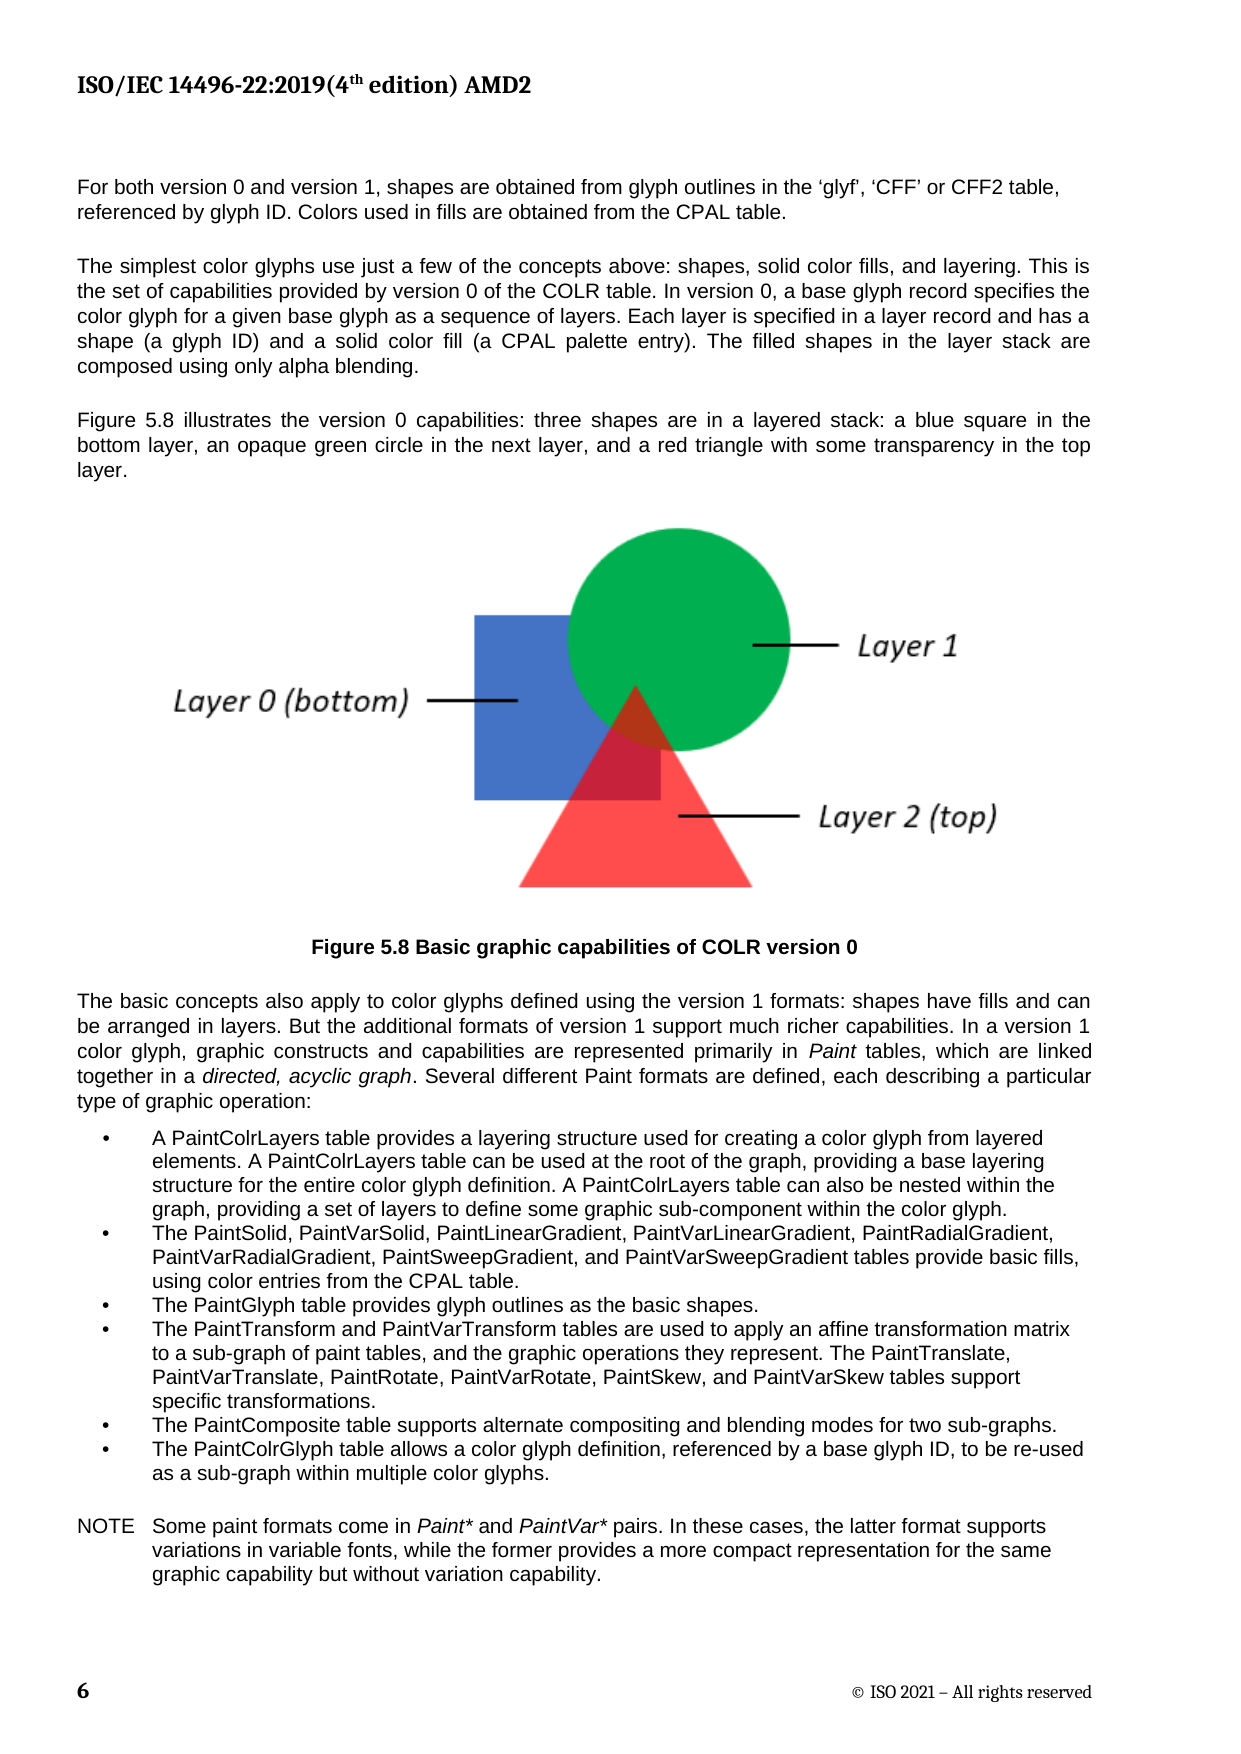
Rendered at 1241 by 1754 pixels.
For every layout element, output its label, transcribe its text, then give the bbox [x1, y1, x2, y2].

list A PaintColrLayers table provides a layering structure used for creating a color glyph from layered elements. A PaintColrLayers table can be used at the root of the graph, providing a base layering structure for the entire color glyph definition. A PaintColrLayers table can also be nested within the graph, providing a set of layers to define some graphic sub-component within the color glyph. [102, 1125, 1092, 1221]
list The PaintGlyph table provides glyph outlines as the basic shapes. [102, 1293, 1092, 1317]
text For both version 0 and version 1, shapes are obtained from glyph outlines in the ‘glyf’, ‘CFF’ or CFF2 table, referenced by glyph ID. Colors used in fills are obtained from the CPAL table. [77, 174, 1092, 224]
text The basic concepts also apply to color glyphs defined using the version 1 formats: shapes have fills and can be arranged in layers. But the additional formats of version 1 support much richer capabilities. In a version 1 color glyph, graphic constructs and capabilities are represented primarily in Paint tables, which are linked together in a directed, acyclic graph. Several different Paint formats are defined, each describing a particular type of graphic operation: [77, 988, 1092, 1113]
text The simplest color glyphs use just a few of the concepts above: shapes, solid color fills, and layering. This is the set of capabilities provided by version 0 of the COLR table. In version 0, a base glyph record specifies the color glyph for a given base glyph as a sequence of layers. Each layer is specified in a layer record and has a shape (a glyph ID) and a solid color fill (a CPAL palette entry). The filled shapes in the layer stack are composed using only alpha blending. [77, 253, 1092, 378]
picture [157, 511, 1012, 905]
text NOTE Some paint formats come in Paint* and PaintVar* pairs. In these cases, the latter format supports variations in variable fonts, while the former provides a more compact representation for the same graphic capability but without variation capability. [77, 1514, 1092, 1586]
list The PaintSolid, PaintVarSolid, PaintLinearGradient, PaintVarLinearGradient, PaintRadialGradient, PaintVarRadialGradient, PaintSweepGradient, and PaintVarSweepGradient tables provide basic fills, using color entries from the CPAL table. [102, 1221, 1092, 1293]
text Figure 5.8 Basic graphic capabilities of COLR version 0 [77, 934, 1092, 959]
list The PaintComposite table supports alternate compositing and blending modes for two sub-graphs. [102, 1413, 1092, 1437]
list The PaintColrGlyph table allows a color glyph definition, referenced by a base glyph ID, to be re-used as a sub-graph within multiple color glyphs. [102, 1437, 1092, 1485]
text Figure 5.8 illustrates the version 0 capabilities: three shapes are in a layered stack: a blue square in the bottom layer, an opaque green circle in the next layer, and a red triangle with some transparency in the top layer. [77, 407, 1092, 482]
list The PaintTransform and PaintVarTransform tables are used to apply an affine transformation matrix to a sub-graph of paint tables, and the graphic operations they represent. The PaintTranslate, PaintVarTranslate, PaintRotate, PaintVarRotate, PaintSkew, and PaintVarSkew tables support specific transformations. [102, 1317, 1092, 1413]
